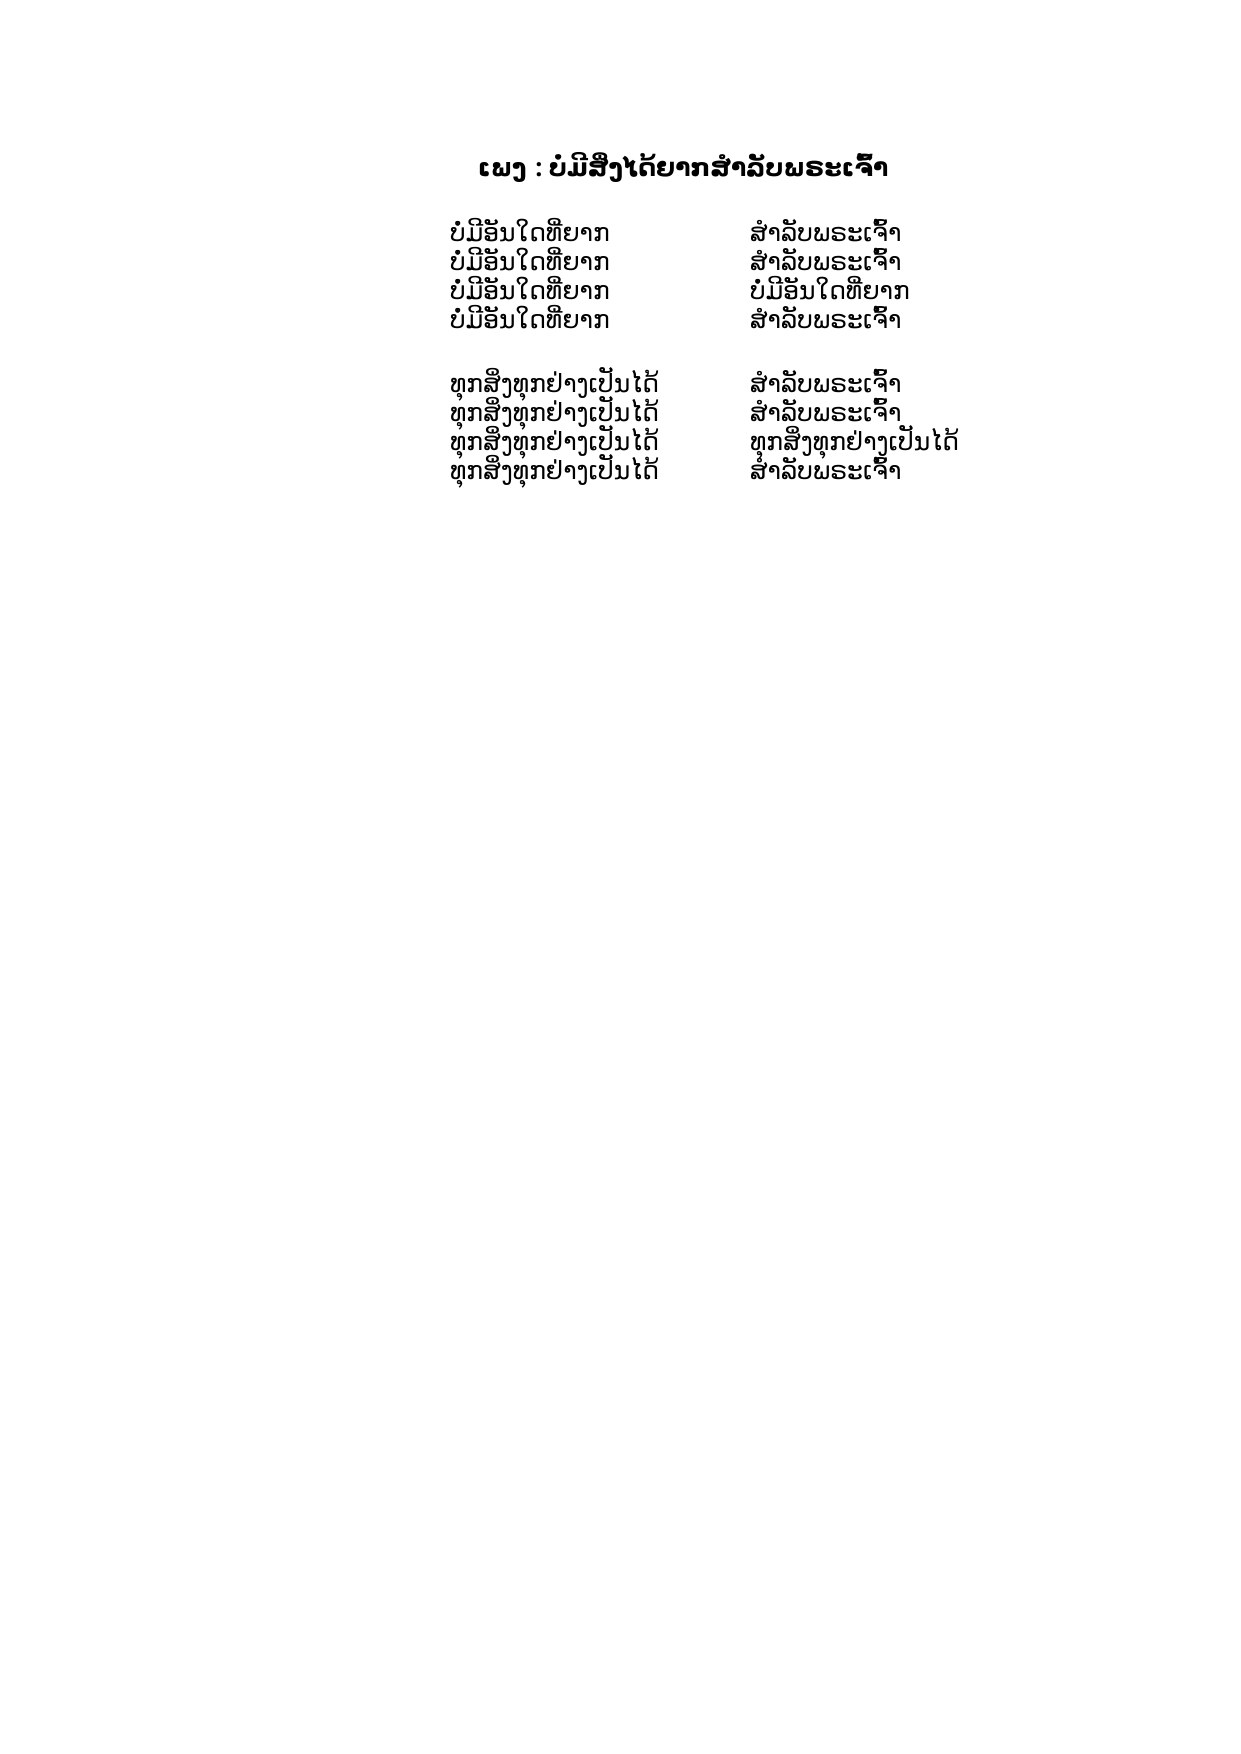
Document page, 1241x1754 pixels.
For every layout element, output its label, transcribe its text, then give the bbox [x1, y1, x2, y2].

text ເພງ : ບໍ່ມີສິ່ງໄດ້ຍາກສໍາລັບພຣະເຈົ້າ [231, 150, 1134, 184]
text ບໍ່ມີອັນໃດທີ່ຍາກ ສໍາລັບພຣະເຈົ້າ [450, 247, 1134, 276]
text ບໍ່ມີອັນໃດທີ່ຍາກ ສໍາລັບພຣະເຈົ້າ [450, 218, 1134, 247]
text ທຸກສິ່ງທຸກຢ່າງເປັນໄດ້ ສໍາລັບພຣະເຈົ້າ [450, 398, 1134, 427]
text ທຸກສິ່ງທຸກຢ່າງເປັນໄດ້ ສໍາລັບພຣະເຈົ້າ [450, 456, 1134, 486]
text ບໍ່ມີອັນໃດທີ່ຍາກ ສໍາລັບພຣະເຈົ້າ [450, 306, 1134, 335]
text ບໍ່ມີອັນໃດທີ່ຍາກ ບໍ່ມີອັນໃດທີ່ຍາກ [450, 276, 1134, 306]
text ທຸກສິ່ງທຸກຢ່າງເປັນໄດ້ ສໍາລັບພຣະເຈົ້າ [450, 369, 1134, 398]
text ທຸກສິ່ງທຸກຢ່າງເປັນໄດ້ ທຸກສິ່ງທຸກຢ່າງເປັນໄດ້ [450, 427, 1134, 456]
